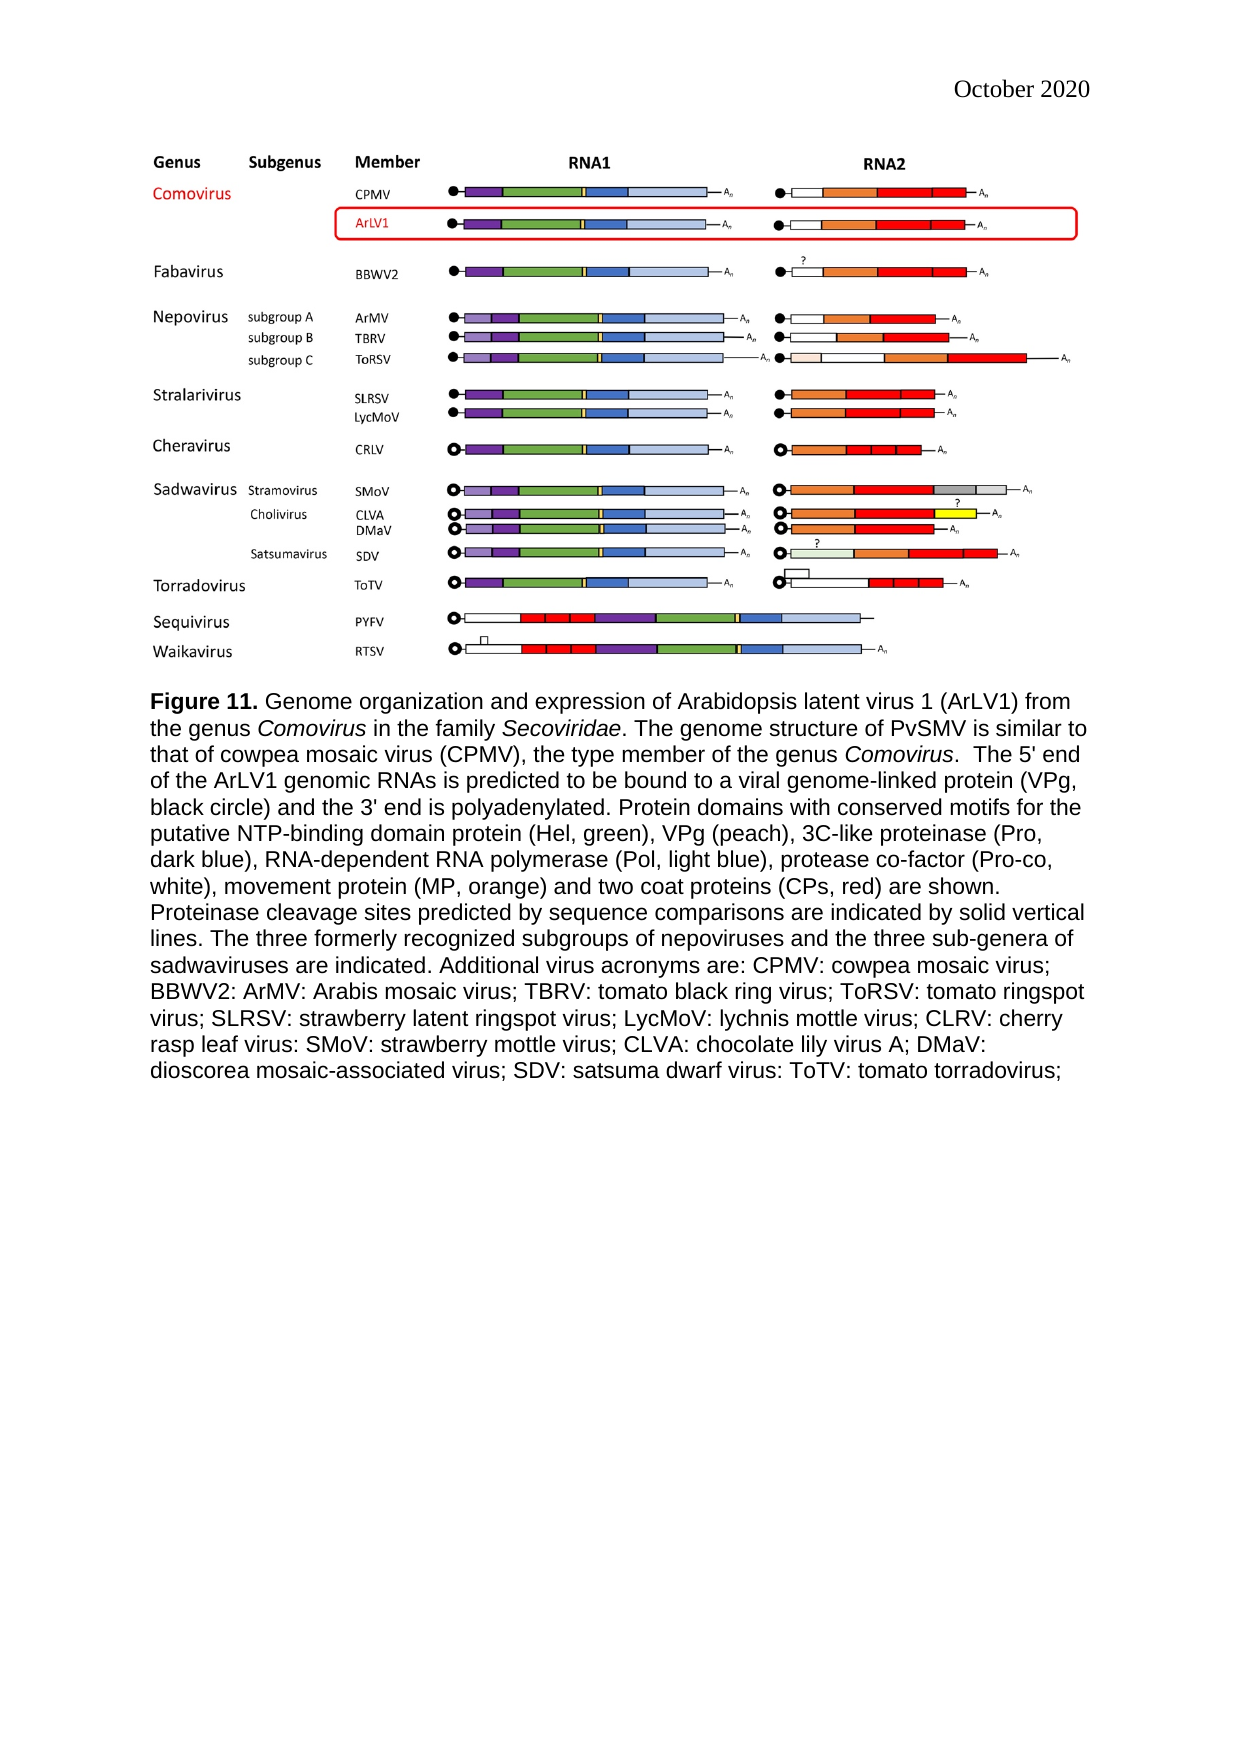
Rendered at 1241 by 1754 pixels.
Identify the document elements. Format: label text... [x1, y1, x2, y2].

picture [150, 150, 1084, 660]
text Figure 11. Genome organization and expression of Arabidopsis latent virus 1 (ArLV1) from the genus Comovirus in the family Secoviridae. The genome structure of PvSMV is similar to that of cowpea mosaic virus (CPMV), the type member of the genus Comovirus. The 5' end of the ArLV1 genomic RNAs is predicted to be bound to a viral genome-linked protein (VPg, black circle) and the 3' end is polyadenylated. Protein domains with conserved motifs for the putative NTP-binding domain protein (Hel, green), VPg (peach), 3C-like proteinase (Pro, dark blue), RNA-dependent RNA polymerase (Pol, light blue), protease co-factor (Pro-co, white), movement protein (MP, orange) and two coat proteins (CPs, red) are shown. Proteinase cleavage sites predicted by sequence comparisons are indicated by solid vertical lines. The three formerly recognized subgroups of nepoviruses and the three sub-genera of sadwaviruses are indicated. Additional virus acronyms are: CPMV: cowpea mosaic virus; BBWV2: ArMV: Arabis mosaic virus; TBRV: tomato black ring virus; ToRSV: tomato ringspot virus; SLRSV: strawberry latent ringspot virus; LycMoV: lychnis mottle virus; CLRV: cherry rasp leaf virus: SMoV: strawberry mottle virus; CLVA: chocolate lily virus A; DMaV: dioscorea mosaic-associated virus; SDV: satsuma dwarf virus: ToTV: tomato torradovirus; PYVF: parsnip yellow fleck virus: RTSV: rice tungro spherical virus. [150, 688, 1090, 1083]
